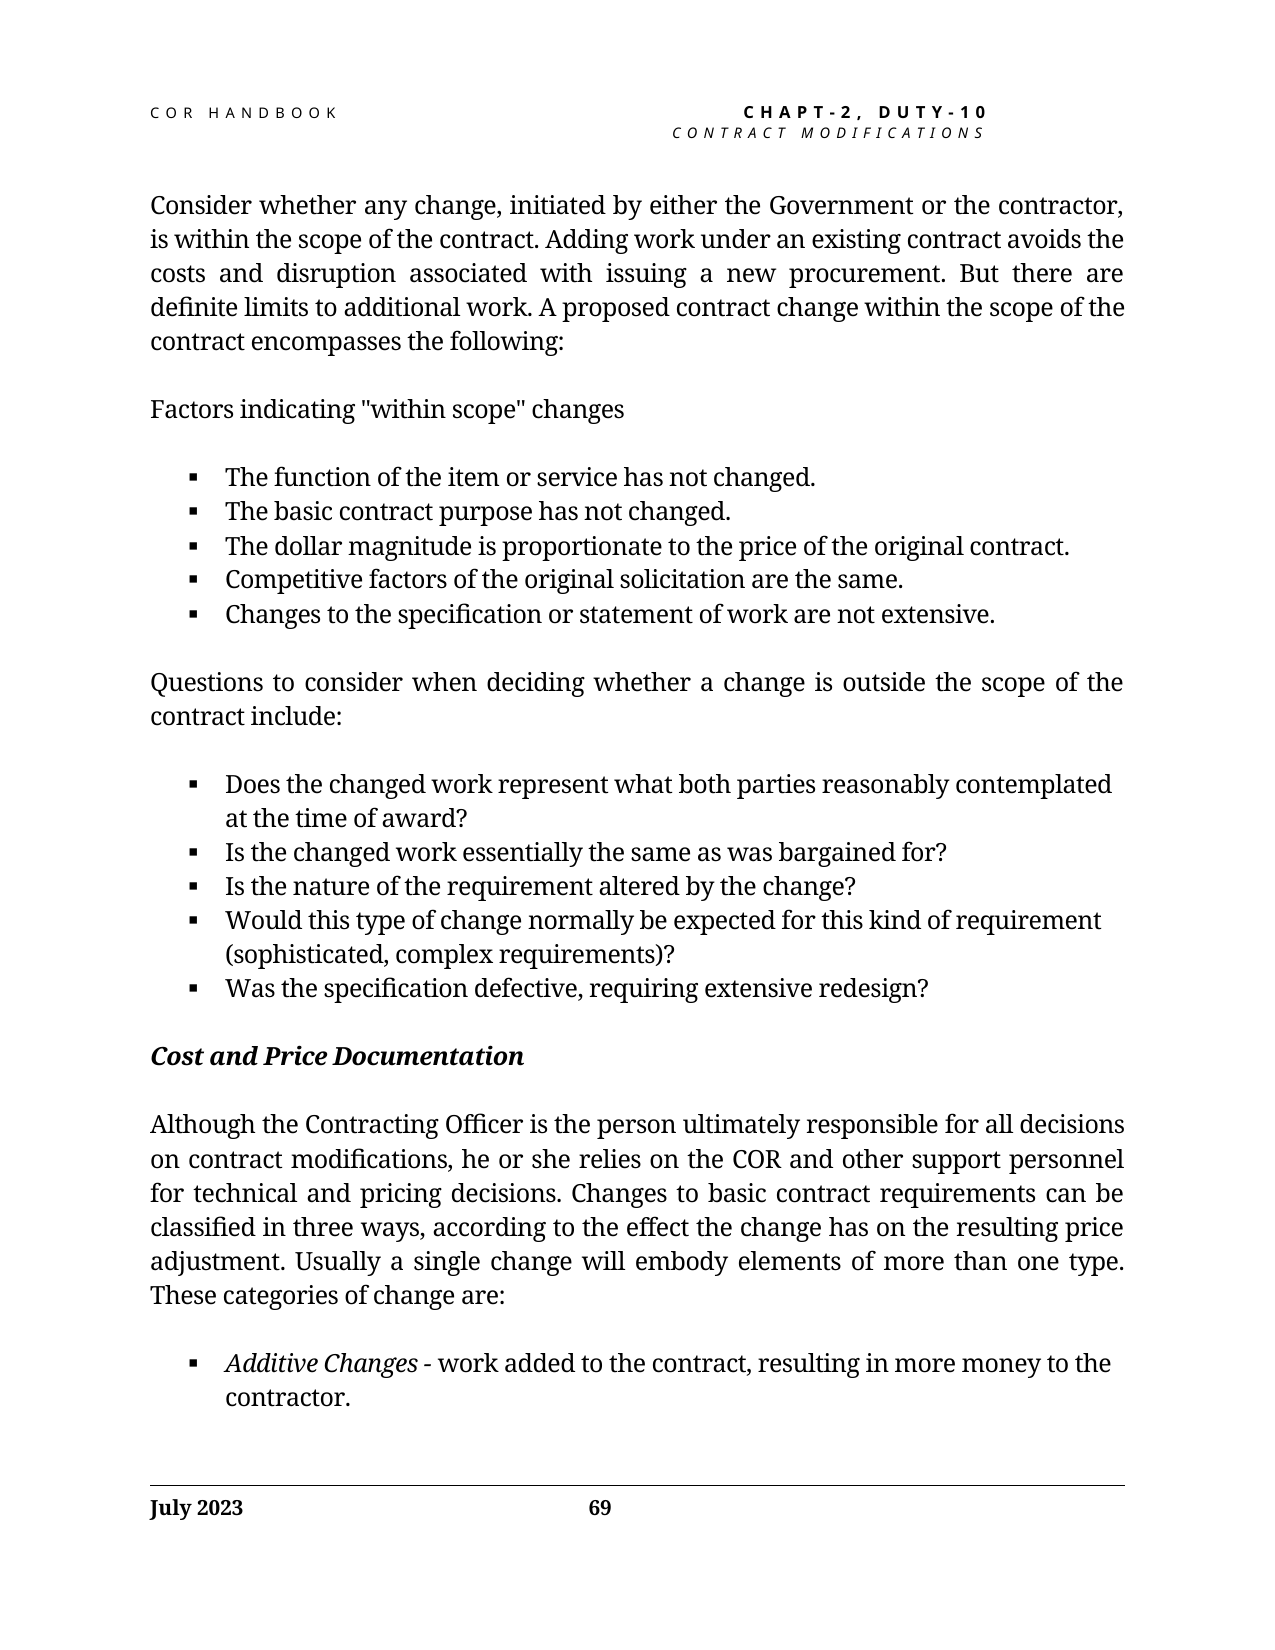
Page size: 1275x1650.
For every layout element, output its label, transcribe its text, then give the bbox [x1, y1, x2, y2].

list Is the nature of the requirement altered by the change? [187, 869, 1125, 903]
list The function of the item or service has not changed. [187, 460, 1125, 494]
text Questions to consider when deciding whether a change is outside the scope of the contract include: [150, 664, 1125, 732]
list Is the changed work essentially the same as was bargained for? [187, 835, 1125, 869]
text Although the Contracting Officer is the person ultimately responsible for all decisions on contract modifications, he or she relies on the COR and other support personnel for technical and pricing decisions. Changes to basic contract requirements can be classified in three ways, according to the effect the change has on the resulting price adjustment. Usually a single change will embody elements of more than one type. These categories of change are: [150, 1107, 1125, 1312]
list Would this type of change normally be expected for this kind of requirement (sophisticated, complex requirements)? [187, 903, 1125, 971]
list The dollar magnitude is proportionate to the price of the original contract. [187, 528, 1125, 562]
list Competitive factors of the original solicitation are the same. [187, 562, 1125, 596]
list Was the specification defective, requiring extensive redesign? [187, 971, 1125, 1005]
list Additive Changes - work added to the contract, resulting in more money to the contractor. [187, 1346, 1125, 1414]
list Does the changed work represent what both parties reasonably contemplated at the time of award? [187, 767, 1125, 835]
text Cost and Price Documentation [150, 1039, 1125, 1073]
list Changes to the specification or statement of work are not extensive. [187, 596, 1125, 630]
text Factors indicating "within scope" changes [150, 392, 1125, 426]
text Consider whether any change, initiated by either the Government or the contractor, is within the scope of the contract. Adding work under an existing contract avoids the costs and disruption associated with issuing a new procurement. But there are definite limits to additional work. A proposed contract change within the scope of the contract encompasses the following: [150, 187, 1125, 358]
list The basic contract purpose has not changed. [187, 494, 1125, 528]
